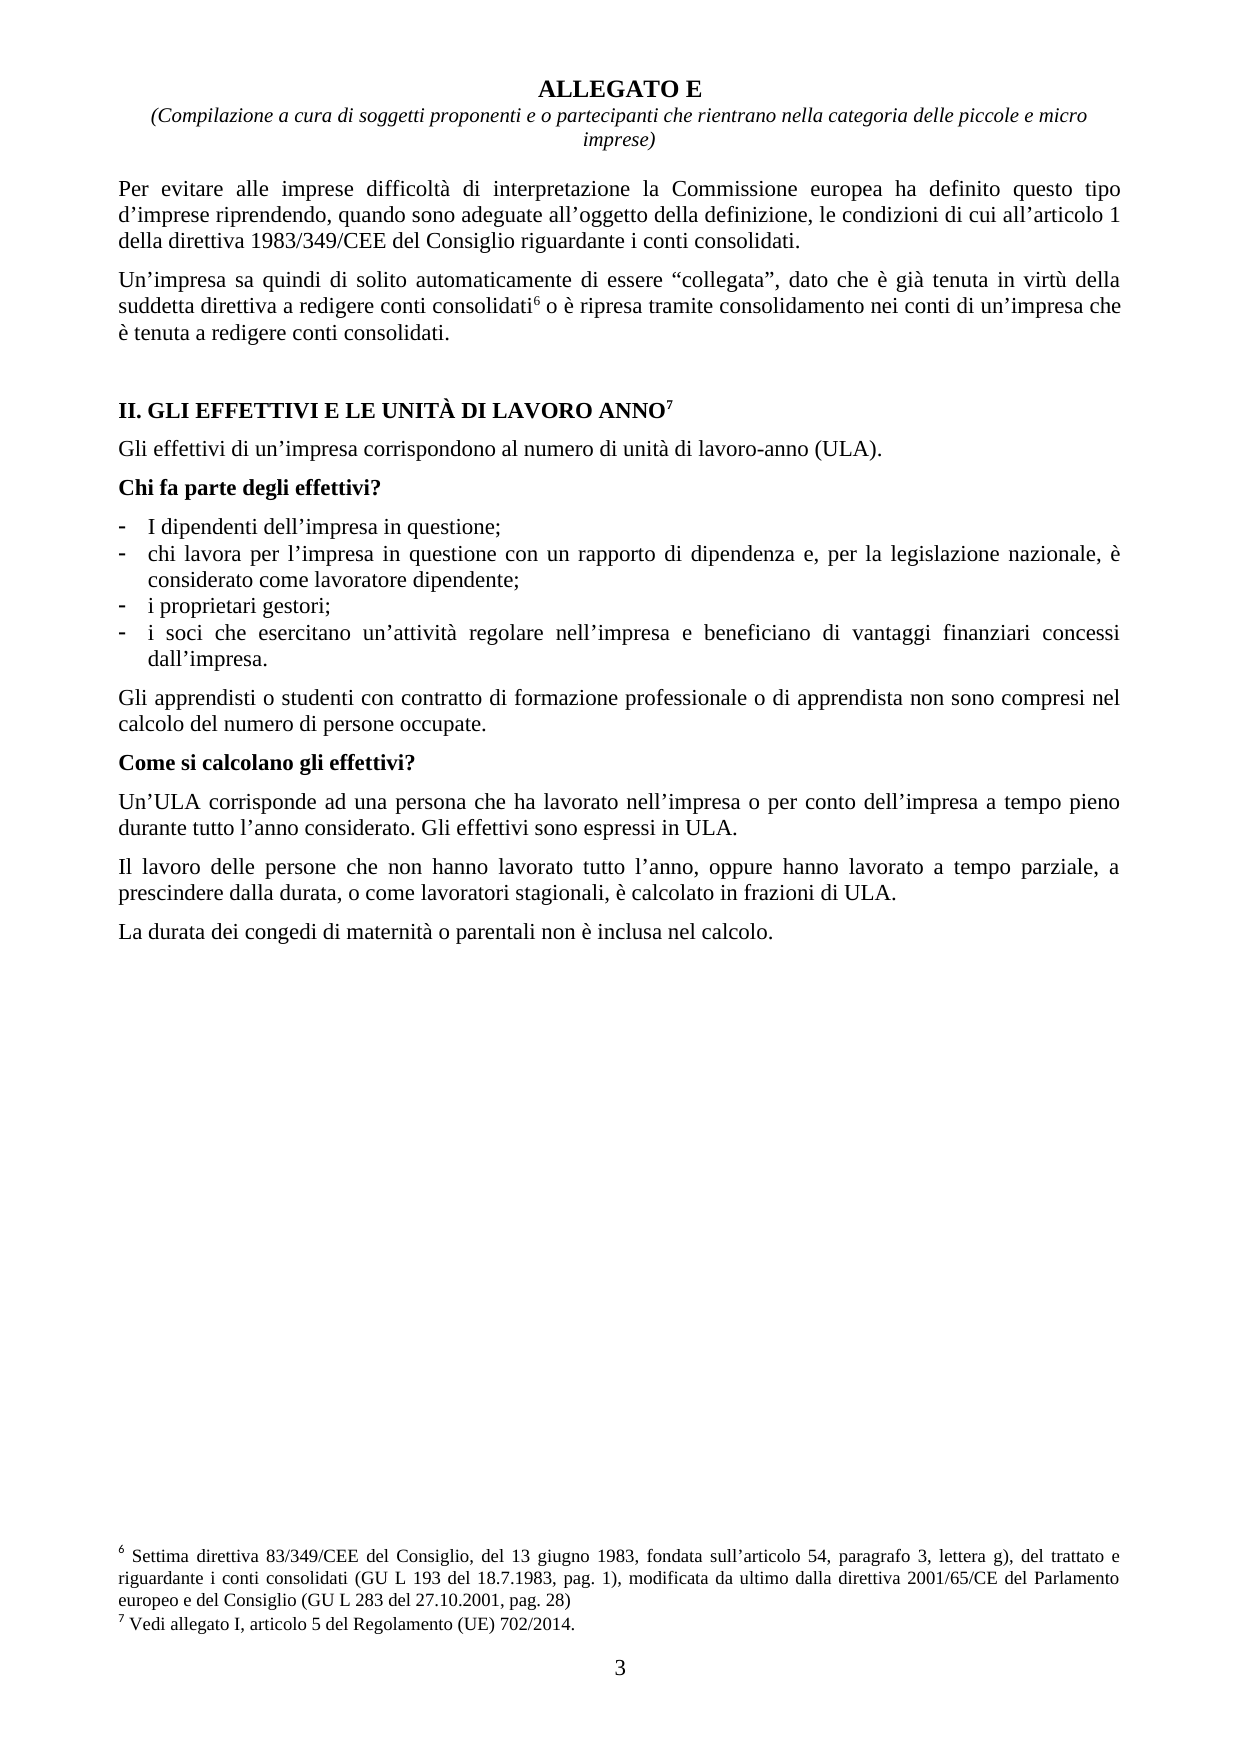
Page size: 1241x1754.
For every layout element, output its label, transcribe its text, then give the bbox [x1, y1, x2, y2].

list I dipendenti dell’impresa in questione; [118, 513, 1122, 539]
text Come si calcolano gli effettivi? [118, 749, 1122, 775]
text Un’impresa sa quindi di solito automaticamente di essere “collegata”, dato che è già tenuta in virtù della suddetta direttiva a redigere conti consolidati o è ripresa tramite consolidamento nei conti di un’impresa che è tenuta a redigere conti consolidati. [118, 266, 1122, 345]
list i proprietari gestori; [118, 592, 1122, 619]
list chi lavora per l’impresa in questione con un rapporto di dipendenza e, per la legislazione nazionale, è considerato come lavoratore dipendente; [118, 539, 1122, 592]
text Il lavoro delle persone che non hanno lavorato tutto l’anno, oppure hanno lavorato a tempo parziale, a prescindere dalla durata, o come lavoratori stagionali, è calcolato in frazioni di ULA. [118, 853, 1122, 906]
list i soci che esercitano un’attività regolare nell’impresa e beneficiano di vantaggi finanziari concessi dall’impresa. [118, 619, 1122, 671]
text La durata dei congedi di maternità o parentali non è inclusa nel calcolo. [118, 918, 1122, 945]
text Chi fa parte degli effettivi? [118, 474, 1122, 501]
text Per evitare alle imprese difficoltà di interpretazione la Commissione europea ha definito questo tipo d’imprese riprendendo, quando sono adeguate all’oggetto della definizione, le condizioni di cui all’articolo 1 della direttiva 1983/349/CEE del Consiglio riguardante i conti consolidati. [118, 175, 1122, 254]
text Gli apprendisti o studenti con contratto di formazione professionale o di apprendista non sono compresi nel calcolo del numero di persone occupate. [118, 684, 1122, 737]
text II. GLI EFFETTIVI E LE UNITÀ DI LAVORO ANNO [118, 397, 1122, 423]
text Gli effettivi di un’impresa corrispondono al numero di unità di lavoro-anno (ULA). [118, 436, 1122, 462]
text Un’ULA corrisponde ad una persona che ha lavorato nell’impresa o per conto dell’impresa a tempo pieno durante tutto l’anno considerato. Gli effettivi sono espressi in ULA. [118, 788, 1122, 841]
